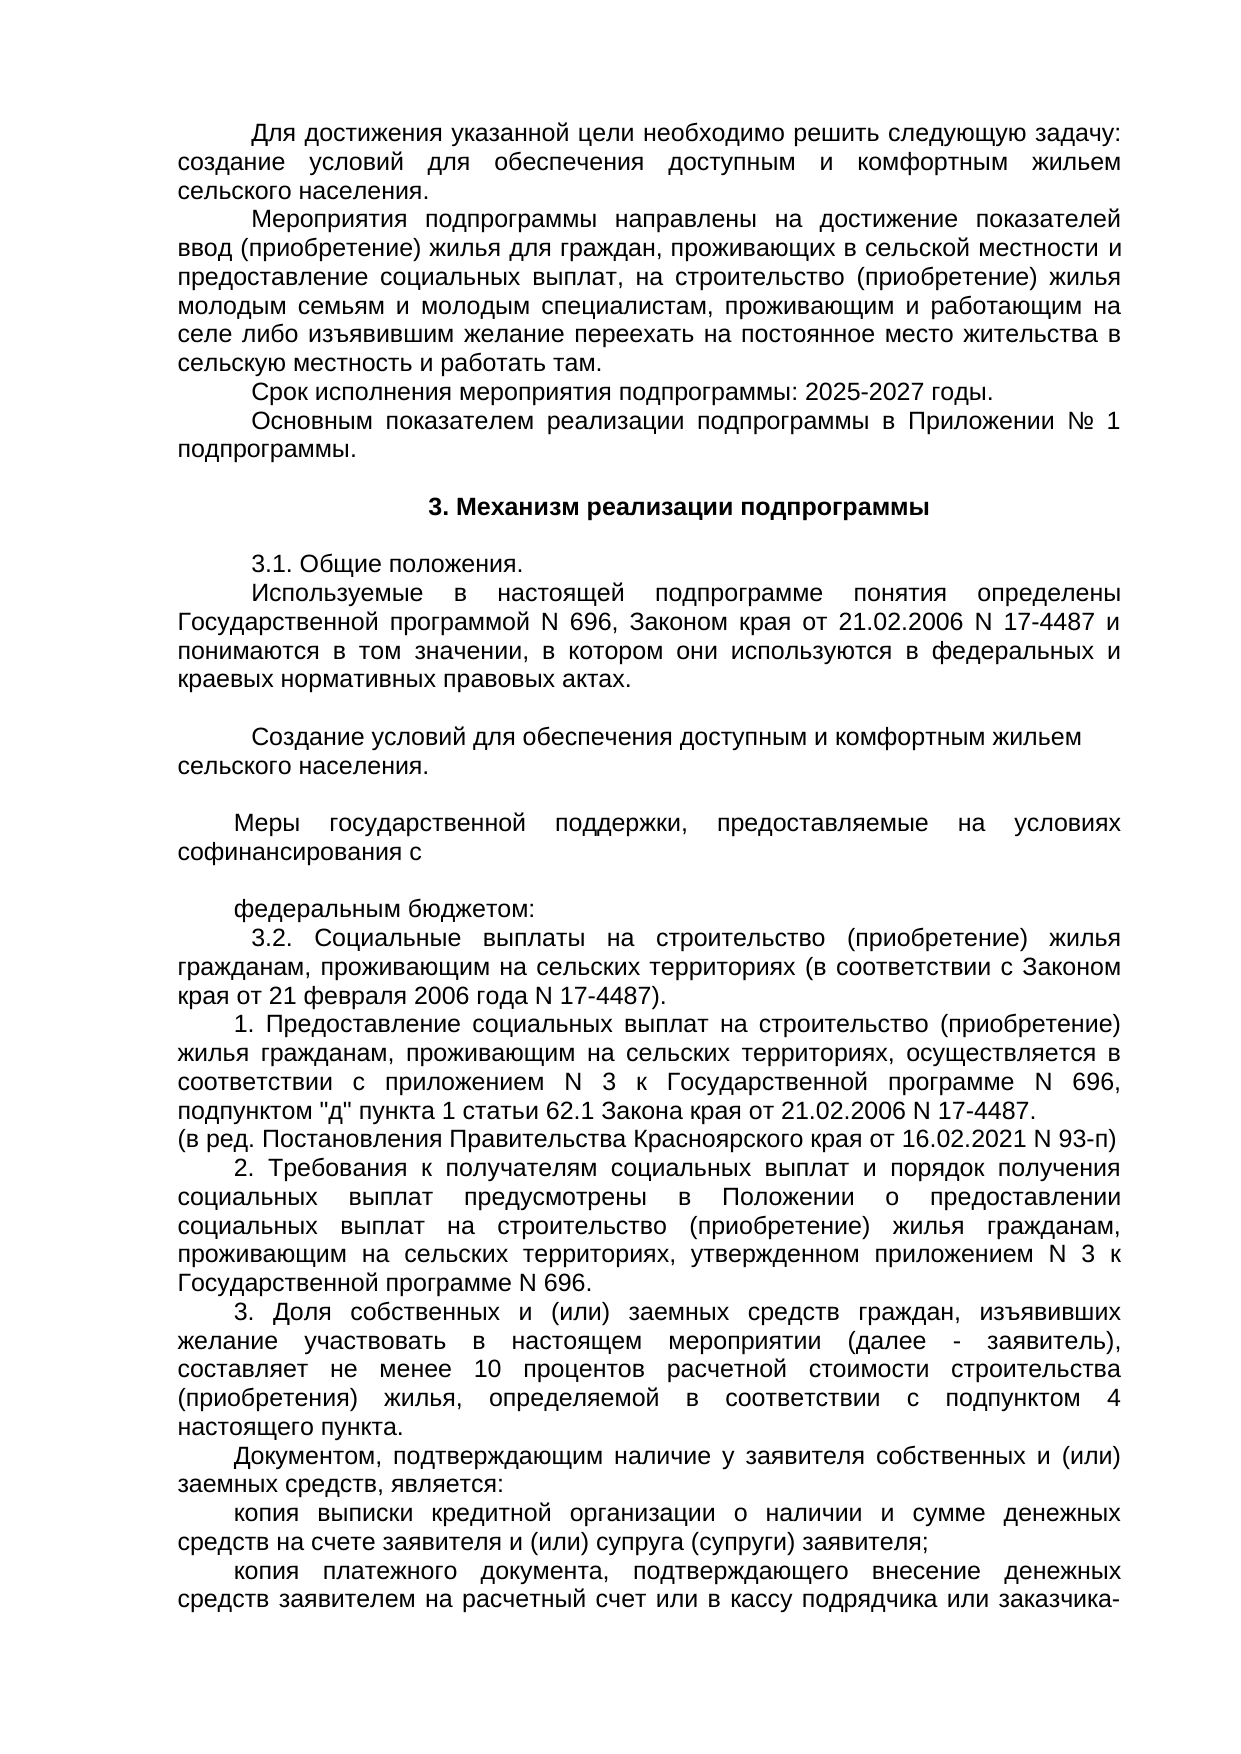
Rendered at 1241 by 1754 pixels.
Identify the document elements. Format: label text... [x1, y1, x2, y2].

text 3.2. Социальные выплаты на строительство (приобретение) жилья гражданам, проживающим на сельских территориях (в соответствии с Законом края от 21 февраля 2006 года N 17-4487). [177, 923, 1122, 1009]
text Для достижения указанной цели необходимо решить следующую задачу: создание условий для обеспечения доступным и комфортным жильем сельского населения. [177, 118, 1122, 204]
text копия выписки кредитной организации о наличии и сумме денежных средств на счете заявителя и (или) супруга (супруги) заявителя; [177, 1498, 1122, 1556]
text Мероприятия подпрограммы направлены на достижение показателей ввод (приобретение) жилья для граждан, проживающих в сельской местности и предоставление социальных выплат, на строительство (приобретение) жилья молодым семьям и молодым специалистам, проживающим и работающим на селе либо изъявившим желание переехать на постоянное место жительства в сельскую местность и работать там. [177, 204, 1122, 377]
text 2. Требования к получателям социальных выплат и порядок получения социальных выплат предусмотрены в Положении о предоставлении социальных выплат на строительство (приобретение) жилья гражданам, проживающим на сельских территориях, утвержденном приложением N 3 к Государственной программе N 696. [177, 1153, 1122, 1297]
text Создание условий для обеспечения доступным и комфортным жильем сельского населения. [177, 722, 1122, 779]
text 1. Предоставление социальных выплат на строительство (приобретение) жилья гражданам, проживающим на сельских территориях, осуществляется в соответствии с приложением N 3 к Государственной программе N 696, подпунктом "д" пункта 1 статьи 62.1 Закона края от 21.02.2006 N 17-4487. [177, 1009, 1122, 1124]
text федеральным бюджетом: [177, 894, 1122, 923]
text 3.1. Общие положения. [177, 549, 1122, 578]
text Меры государственной поддержки, предоставляемые на условиях софинансирования с [177, 808, 1122, 866]
text 3. Доля собственных и (или) заемных средств граждан, изъявивших желание участвовать в настоящем мероприятии (далее - заявитель), составляет не менее 10 процентов расчетной стоимости строительства (приобретения) жилья, определяемой в соответствии с подпунктом 4 настоящего пункта. [177, 1297, 1122, 1441]
text Срок исполнения мероприятия подпрограммы: 2025-2027 годы. [177, 377, 1122, 406]
text 3. Механизм реализации подпрограммы [177, 492, 1122, 521]
text (в ред. Постановления Правительства Красноярского края от 16.02.2021 N 93-п) [177, 1124, 1122, 1153]
text Документом, подтверждающим наличие у заявителя собственных и (или) заемных средств, является: [177, 1441, 1122, 1498]
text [177, 1556, 1122, 1613]
text Используемые в настоящей подпрограмме понятия определены Государственной программой N 696, Законом края от 21.02.2006 N 17-4487 и понимаются в том значении, в котором они используются в федеральных и краевых нормативных правовых актах. [177, 578, 1122, 693]
text Основным показателем реализации подпрограммы в Приложении № 1 подпрограммы. [177, 406, 1122, 463]
